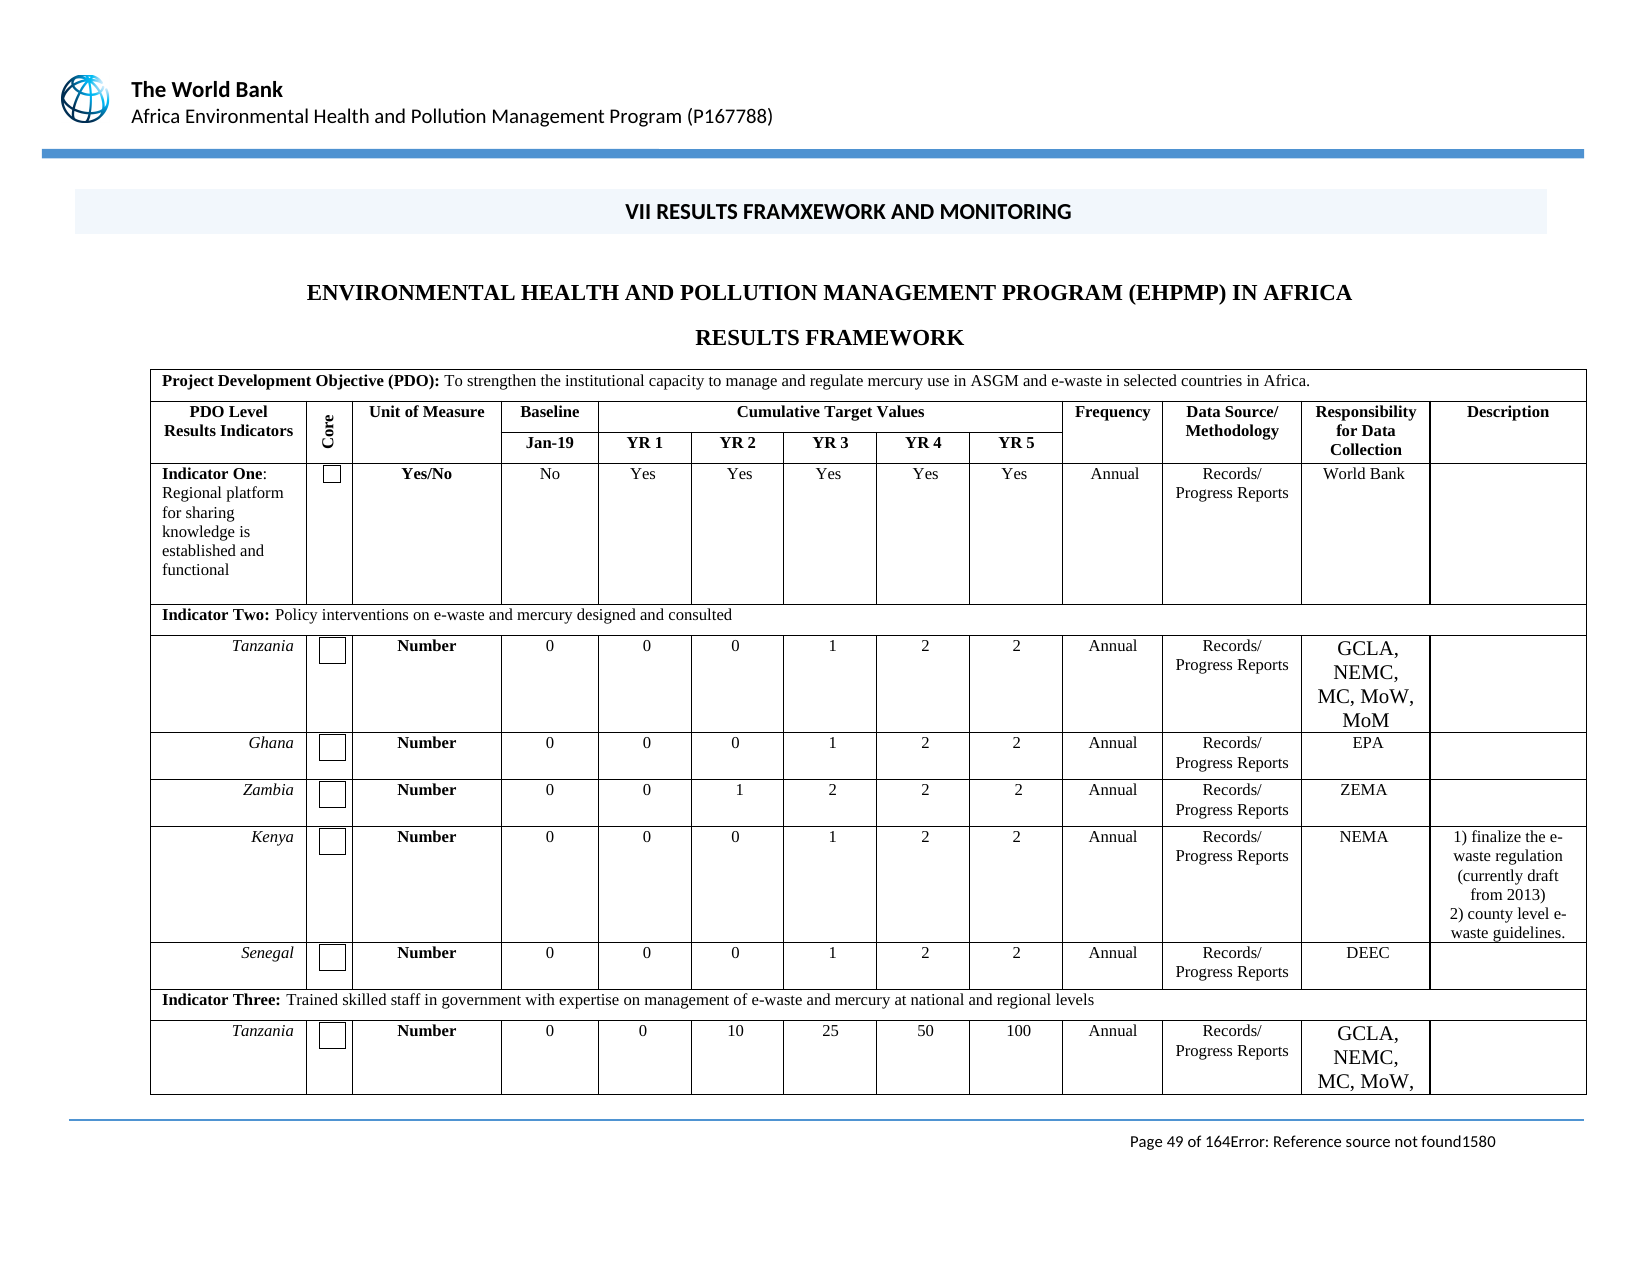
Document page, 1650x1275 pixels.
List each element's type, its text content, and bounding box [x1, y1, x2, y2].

table_cell 0 [502, 733, 598, 779]
table_cell NEMA [1302, 827, 1429, 942]
table_cell [307, 943, 352, 989]
table_cell YR 5 [970, 433, 1062, 463]
table_cell Yes [692, 464, 783, 604]
table_cell 0 [502, 1021, 598, 1093]
table_cell Indicator Two: Policy interventions on e-waste and mercury designed and consulted [151, 605, 1586, 635]
table_cell DEEC [1302, 943, 1429, 989]
table_cell 10 [692, 1021, 783, 1093]
table_cell Yes [970, 464, 1062, 604]
table_cell Frequency [1063, 402, 1162, 463]
table_cell Number [353, 636, 501, 732]
table_cell Yes [599, 464, 691, 604]
table_cell Number [353, 827, 501, 942]
table_cell 1 [784, 943, 876, 989]
table_cell 2 [877, 943, 969, 989]
table_cell Number [353, 733, 501, 779]
table_cell Annual [1063, 636, 1162, 732]
table_cell 0 [502, 636, 598, 732]
table_cell [307, 780, 352, 826]
table_cell 2 [970, 943, 1062, 989]
table_cell 0 [599, 827, 691, 942]
table_cell 0 [599, 943, 691, 989]
table_cell [1431, 1021, 1586, 1093]
table_cell [307, 636, 352, 732]
table_cell 0 [599, 1021, 691, 1093]
table_cell 0 [599, 780, 691, 826]
table_cell EPA [1302, 733, 1429, 779]
table_cell Kenya [151, 827, 306, 942]
table_cell 2 [877, 780, 969, 826]
table_cell [1431, 780, 1586, 826]
table_cell Records/Progress Reports [1163, 636, 1301, 732]
table_cell [307, 1021, 352, 1093]
table_cell 2 [877, 827, 969, 942]
table_cell Number [353, 1021, 501, 1093]
table_cell Indicator One: Regional platform for sharing knowledge is established and functional [151, 464, 306, 604]
table_cell 1 [784, 733, 876, 779]
table_cell Ghana [151, 733, 306, 779]
table_cell Records/Progress Reports [1163, 780, 1301, 826]
table_cell Yes [784, 464, 876, 604]
table_cell 2 [970, 636, 1062, 732]
table_cell Zambia [151, 780, 306, 826]
table_cell [1431, 464, 1586, 604]
table_cell 0 [692, 943, 783, 989]
table_cell 0 [599, 733, 691, 779]
table_cell 0 [692, 636, 783, 732]
text ENVIRONMENTAL HEALTH AND POLLUTION MANAGEMENT PROGRAM (EHPMP) IN AFRICA [159, 279, 1500, 306]
table_cell Unit of Measure [353, 402, 501, 463]
table_cell Records/Progress Reports [1163, 943, 1301, 989]
table_cell Number [353, 780, 501, 826]
table_cell [307, 827, 352, 942]
table_cell YR 4 [877, 433, 969, 463]
table_cell 50 [877, 1021, 969, 1093]
table_cell Records/Progress Reports [1163, 1021, 1301, 1093]
table_cell Records/Progress Reports [1163, 733, 1301, 779]
table_cell Description [1431, 402, 1586, 463]
table_cell 0 [692, 827, 783, 942]
table_cell 2 [970, 780, 1062, 826]
table_cell Data Source/ Methodology [1163, 402, 1301, 463]
table_cell [307, 464, 352, 604]
table_cell No [502, 464, 598, 604]
table_cell Tanzania [151, 636, 306, 732]
table_cell Jan-19 [502, 433, 598, 463]
table_cell 0 [502, 943, 598, 989]
table_cell Indicator Three: Trained skilled staff in government with expertise on management of e-waste and mercury at national and regional levels [151, 990, 1586, 1020]
table_cell Senegal [151, 943, 306, 989]
picture [61, 75, 110, 123]
picture [76, 83, 83, 89]
table_cell 25 [784, 1021, 876, 1093]
table_cell Baseline [502, 402, 598, 432]
table_cell [1431, 733, 1586, 779]
table_cell 2 [970, 827, 1062, 942]
table_cell Annual [1063, 780, 1162, 826]
text results framework [159, 324, 1500, 351]
table_cell Yes [877, 464, 969, 604]
table_cell YR 1 [599, 433, 691, 463]
table_cell 1 [784, 827, 876, 942]
table_cell 2 [784, 780, 876, 826]
table_cell Annual [1063, 733, 1162, 779]
table_cell Records/Progress Reports [1163, 464, 1301, 604]
table_cell Annual [1063, 943, 1162, 989]
table_cell Annual [1063, 1021, 1162, 1093]
table_cell Records/Progress Reports [1163, 827, 1301, 942]
table_cell 1 [692, 780, 783, 826]
table_cell Responsibility for Data Collection [1302, 402, 1429, 463]
table_cell 1) finalize the e-waste regulation (currently draft from 2013) 2) county level e-waste guidelines. [1431, 827, 1586, 942]
table_cell GCLA, NEMC, MC, MoW, MoM [1302, 1021, 1429, 1093]
table_cell 2 [877, 733, 969, 779]
table_cell Core [307, 402, 352, 463]
table_cell [307, 733, 352, 779]
table_header VII RESULTS FRAMXEWORK AND MONITORING [75, 189, 1547, 234]
table_header Project Development Objective (PDO): To strengthen the institutional capacity to manage and regulate mercury use in ASGM and e-waste in selected countries in Africa. [151, 370, 1586, 401]
table_cell Tanzania [151, 1021, 306, 1093]
table_cell [1431, 636, 1586, 732]
table_cell Yes/No [353, 464, 501, 604]
table_cell Cumulative Target Values [599, 402, 1062, 432]
table_cell 0 [599, 636, 691, 732]
table_cell GCLA, NEMC, MC, MoW, MoM [1302, 636, 1429, 732]
table_cell Annual [1063, 827, 1162, 942]
table_cell PDO Level Results Indicators [151, 402, 306, 463]
table_cell YR 3 [784, 433, 876, 463]
picture [92, 75, 110, 111]
table_cell 2 [877, 636, 969, 732]
table_cell [1431, 943, 1586, 989]
picture [83, 85, 89, 93]
table_cell 0 [502, 780, 598, 826]
table_cell 2 [970, 733, 1062, 779]
table_cell World Bank [1302, 464, 1429, 604]
table_cell Annual [1063, 464, 1162, 604]
table_cell Number [353, 943, 501, 989]
table_cell 0 [692, 733, 783, 779]
table_cell ZEMA [1302, 780, 1429, 826]
table_cell YR 2 [692, 433, 783, 463]
table_cell 1 [784, 636, 876, 732]
table_cell 0 [502, 827, 598, 942]
table_cell 100 [970, 1021, 1062, 1093]
